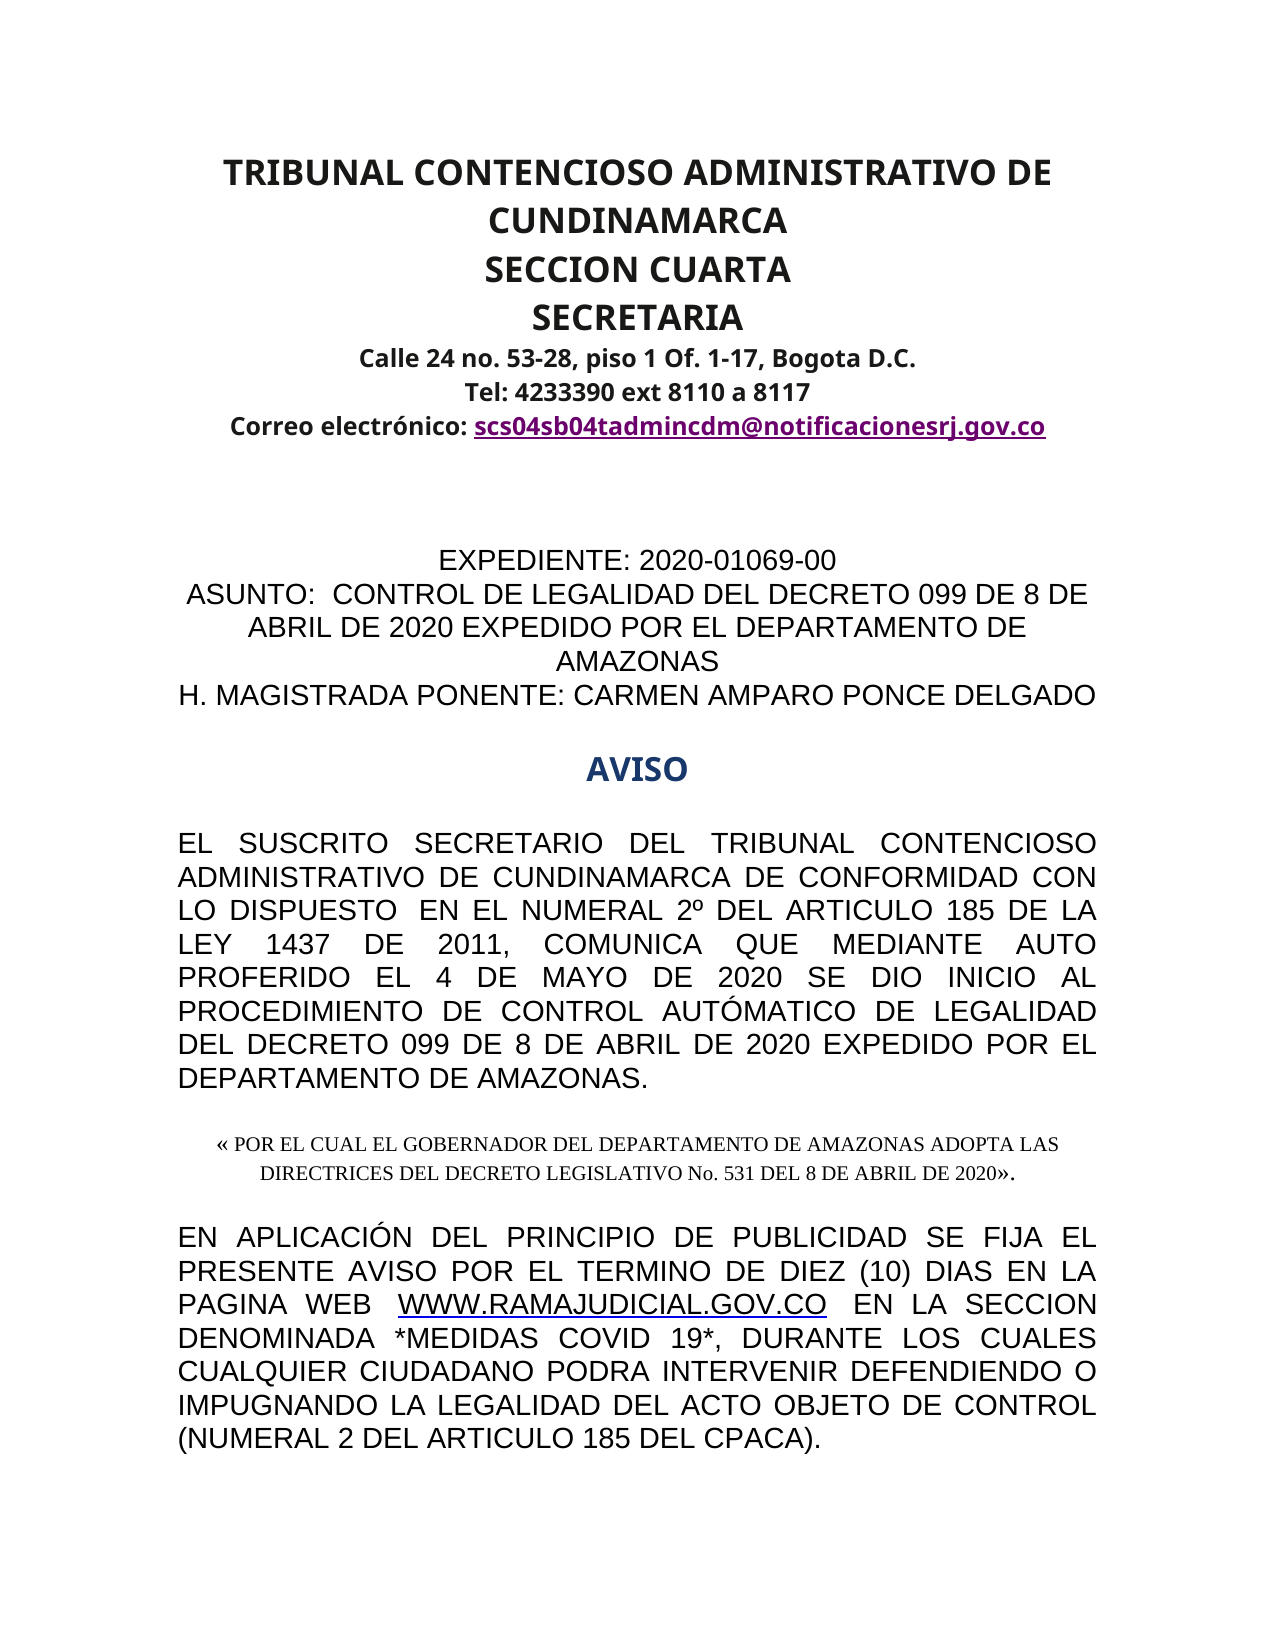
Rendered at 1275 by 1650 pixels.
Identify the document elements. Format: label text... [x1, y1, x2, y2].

text SECRETARIA [177, 292, 1098, 341]
text Tel: 4233390 ext 8110 a 8117 [177, 374, 1098, 409]
text AVISO [177, 746, 1098, 791]
text « POR EL CUAL EL GOBERNADOR DEL DEPARTAMENTO DE AMAZONAS ADOPTA LAS DIRECTRICES DEL DECRETO LEGISLATIVO No. 531 DEL 8 DE ABRIL DE 2020». [177, 1128, 1098, 1185]
text Calle 24 no. 53-28, piso 1 Of. 1-17, Bogota D.C. [177, 341, 1098, 374]
text EL SUSCRITO SECRETARIO DEL TRIBUNAL CONTENCIOSO ADMINISTRATIVO DE CUNDINAMARCA DE CONFORMIDAD CON LO DISPUESTO EN EL NUMERAL 2º DEL ARTICULO 185 DE LA LEY 1437 DE 2011, COMUNICA QUE MEDIANTE AUTO PROFERIDO EL 4 DE MAYO DE 2020 SE DIO INICIO AL PROCEDIMIENTO DE CONTROL AUTÓMATICO DE LEGALIDAD DEL DECRETO 099 DE 8 DE ABRIL DE 2020 EXPEDIDO POR EL DEPARTAMENTO DE AMAZONAS. [177, 826, 1098, 1094]
text EXPEDIENTE: 2020-01069-00 [177, 543, 1098, 577]
text Correo electrónico: scs04sb04tadmincdm@notificacionesrj.gov.co [177, 409, 1098, 443]
text TRIBUNAL CONTENCIOSO ADMINISTRATIVO DE CUNDINAMARCA [177, 148, 1098, 244]
text SECCION CUARTA [177, 244, 1098, 292]
text H. MAGISTRADA PONENTE: CARMEN AMPARO PONCE DELGADO [177, 677, 1098, 711]
text ASUNTO: CONTROL DE LEGALIDAD DEL DECRETO 099 DE 8 DE ABRIL DE 2020 EXPEDIDO POR EL DEPARTAMENTO DE AMAZONAS [177, 577, 1098, 677]
text EN APLICACIÓN DEL PRINCIPIO DE PUBLICIDAD SE FIJA EL PRESENTE AVISO POR EL TERMINO DE DIEZ (10) DIAS EN LA PAGINA WEB WWW.RAMAJUDICIAL.GOV.CO EN LA SECCION DENOMINADA *MEDIDAS COVID 19*, DURANTE LOS CUALES CUALQUIER CIUDADANO PODRA INTERVENIR DEFENDIENDO O IMPUGNANDO LA LEGALIDAD DEL ACTO OBJETO DE CONTROL (NUMERAL 2 DEL ARTICULO 185 DEL CPACA). [177, 1220, 1098, 1455]
